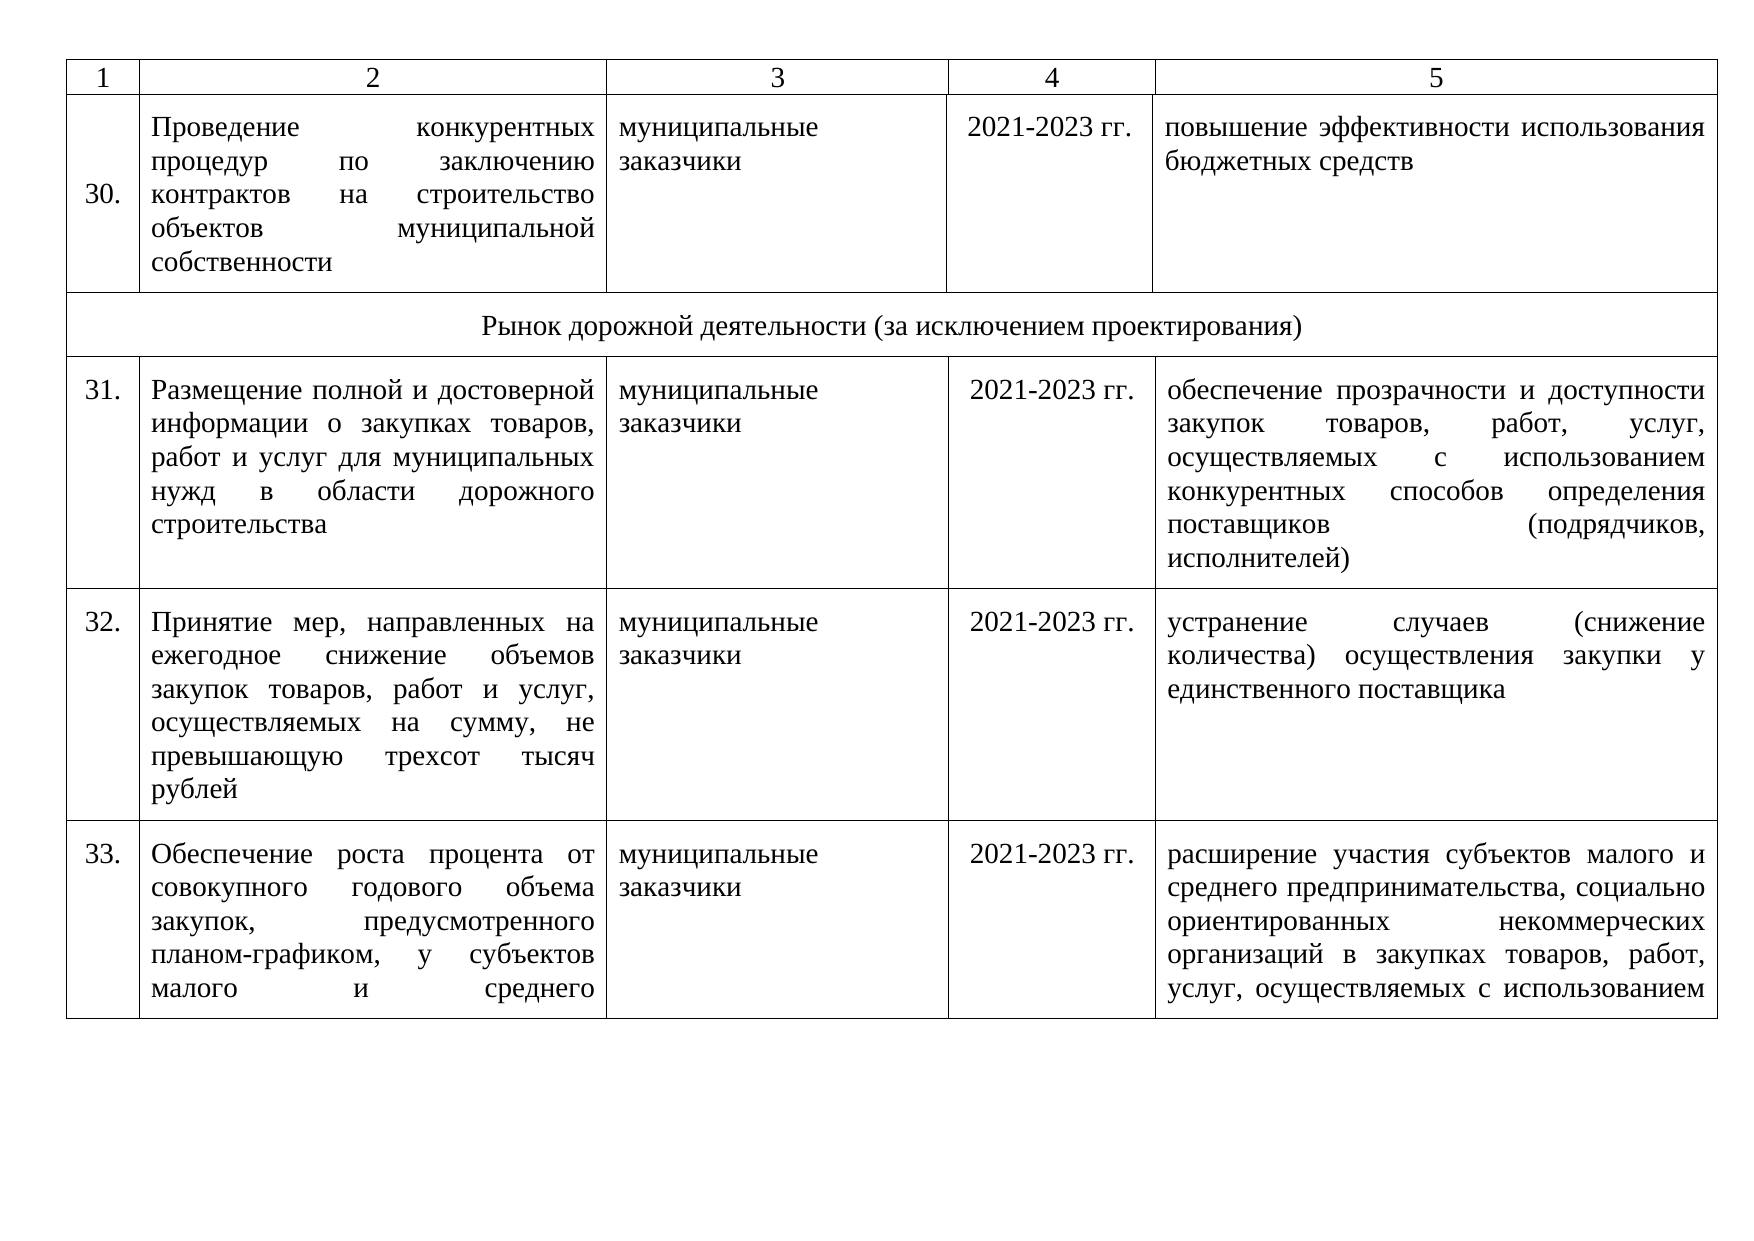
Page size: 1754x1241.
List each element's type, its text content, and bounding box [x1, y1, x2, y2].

table_cell устранение случаев (снижение количества) осуществления закупки у единственного поставщика [1156, 589, 1717, 820]
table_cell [140, 821, 606, 1018]
table_header 2 [140, 60, 606, 94]
table_header 1 [67, 60, 139, 94]
table_cell муниципальные заказчики [607, 589, 948, 820]
table_cell 2021-2023 гг. [947, 95, 1152, 292]
table_cell 2021-2023 гг. [949, 589, 1155, 820]
table_cell 2021-2023 гг. [949, 821, 1155, 1018]
table_cell обеспечение прозрачности и доступности закупок товаров, работ, услуг, осуществляемых с использованием конкурентных способов определения поставщиков (подрядчиков, исполнителей) [1156, 357, 1717, 588]
table_cell 2021-2023 гг. [949, 357, 1155, 588]
table_cell Рынок дорожной деятельности (за исключением проектирования) [67, 293, 1717, 356]
table_cell повышение эффективности использования бюджетных средств [1153, 95, 1717, 292]
table_cell 31. [67, 357, 139, 588]
table_cell Принятие мер, направленных на ежегодное снижение объемов закупок товаров, работ и услуг, осуществляемых на сумму, не превышающую трехсот тысяч рублей [140, 589, 606, 820]
table_cell Размещение полной и достоверной информации о закупках товаров, работ и услуг для муниципальных нужд в области дорожного строительства [140, 357, 606, 588]
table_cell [607, 821, 948, 1018]
table_header 5 [1156, 60, 1717, 94]
table_cell муниципальные заказчики [607, 95, 946, 292]
table_cell 30. [67, 95, 139, 292]
table_cell 32. [67, 589, 139, 820]
table_header 4 [949, 60, 1155, 94]
table_cell 33. [67, 821, 139, 1018]
table_cell муниципальные заказчики [607, 357, 948, 588]
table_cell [1156, 821, 1717, 1018]
table_cell Проведение конкурентных процедур по заключению контрактов на строительство объектов муниципальной собственности [140, 95, 606, 292]
table_header 3 [607, 60, 948, 94]
